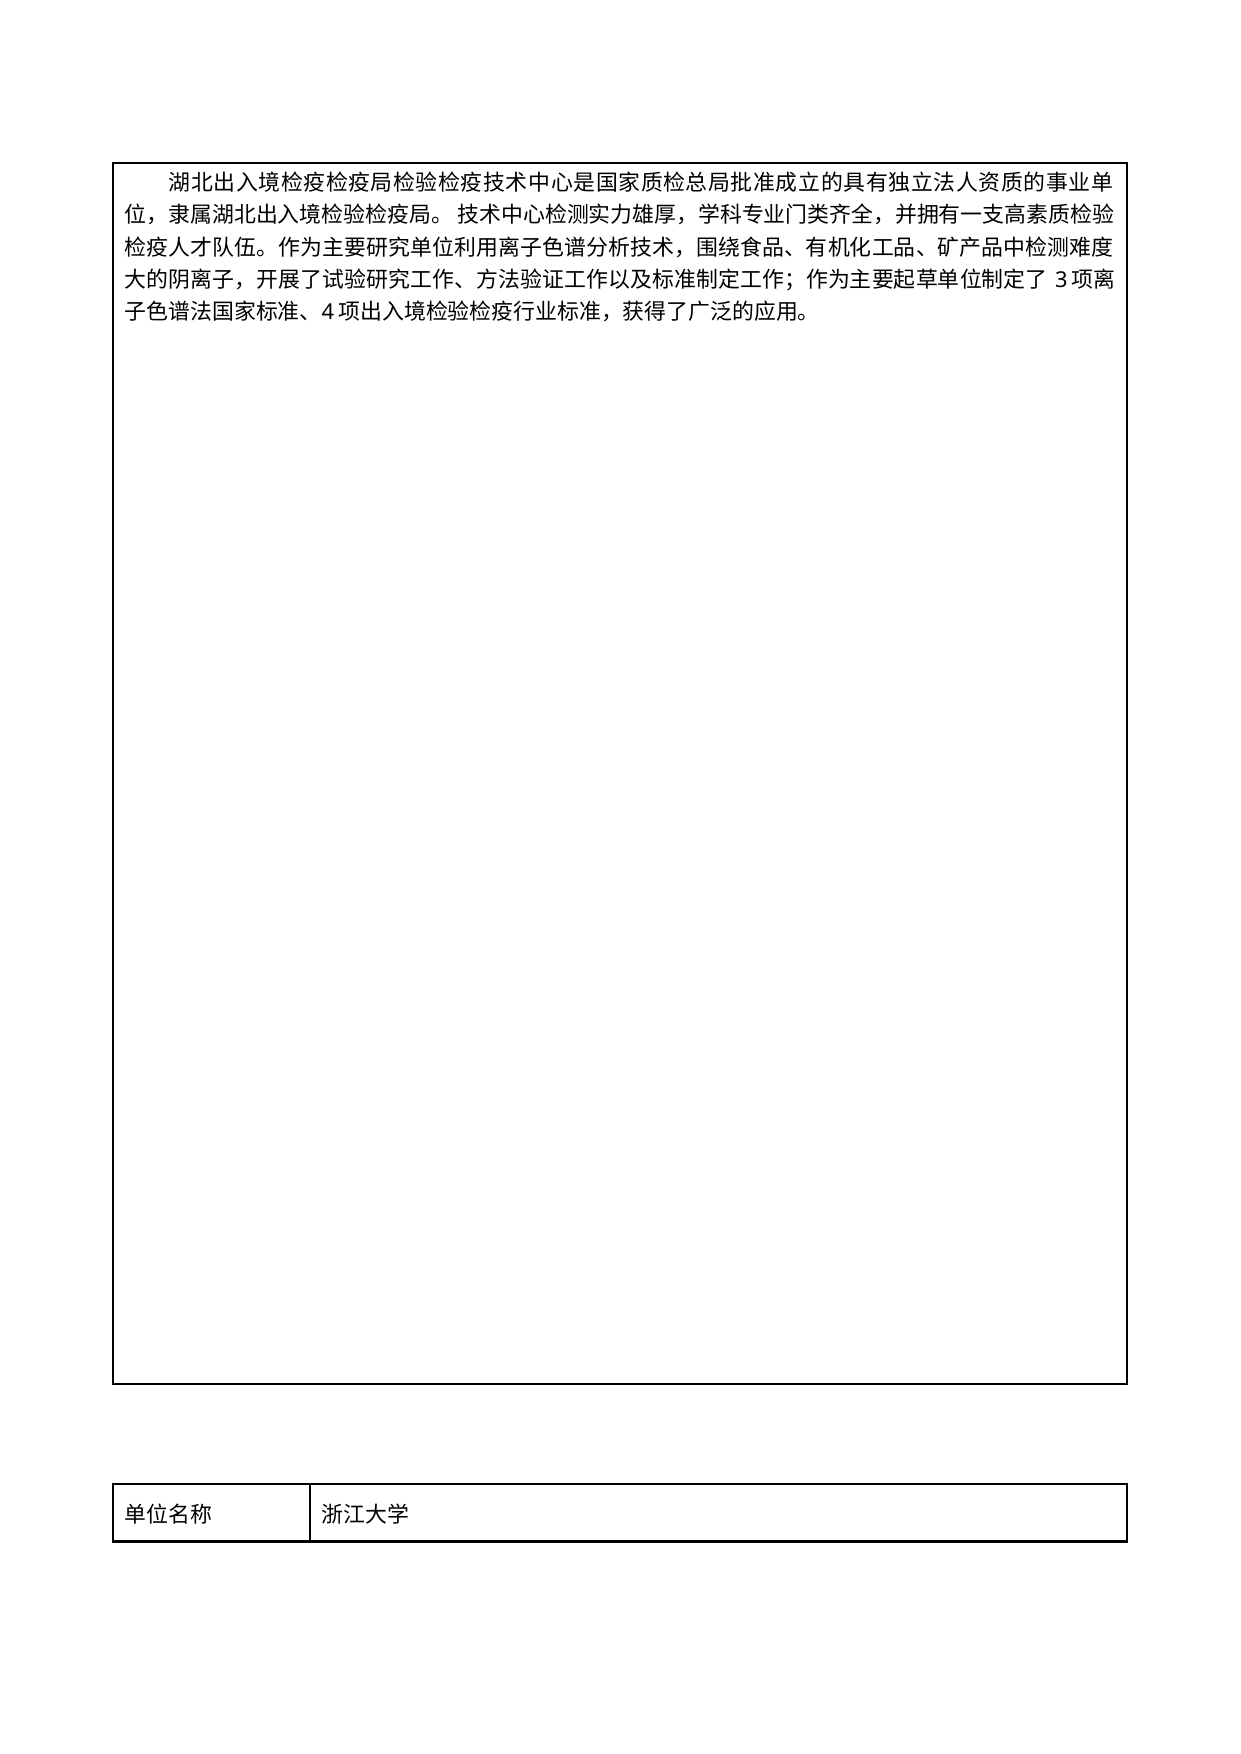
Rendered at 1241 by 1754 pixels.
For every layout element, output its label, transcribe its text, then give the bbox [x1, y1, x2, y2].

table_cell 湖北出入境检疫检疫局检验检疫技术中心是国家质检总局批准成立的具有独立法人资质的事业单位，隶属湖北出入境检验检疫局。 技术中心检测实力雄厚，学科专业门类齐全，并拥有一支高素质检验检疫人才队伍。作为主要研究单位利用离子色谱分析技术，围绕食品、有机化工品、矿产品中检测难度大的阴离子，开展了试验研究工作、方法验证工作以及标准制定工作；作为主要起草单位制定了3项离子色谱法国家标准、4项出入境检验检疫行业标准，获得了广泛的应用。 [114, 164, 1126, 1383]
table_header 单位名称 [114, 1485, 309, 1540]
table_header 浙江大学 [311, 1485, 1126, 1540]
